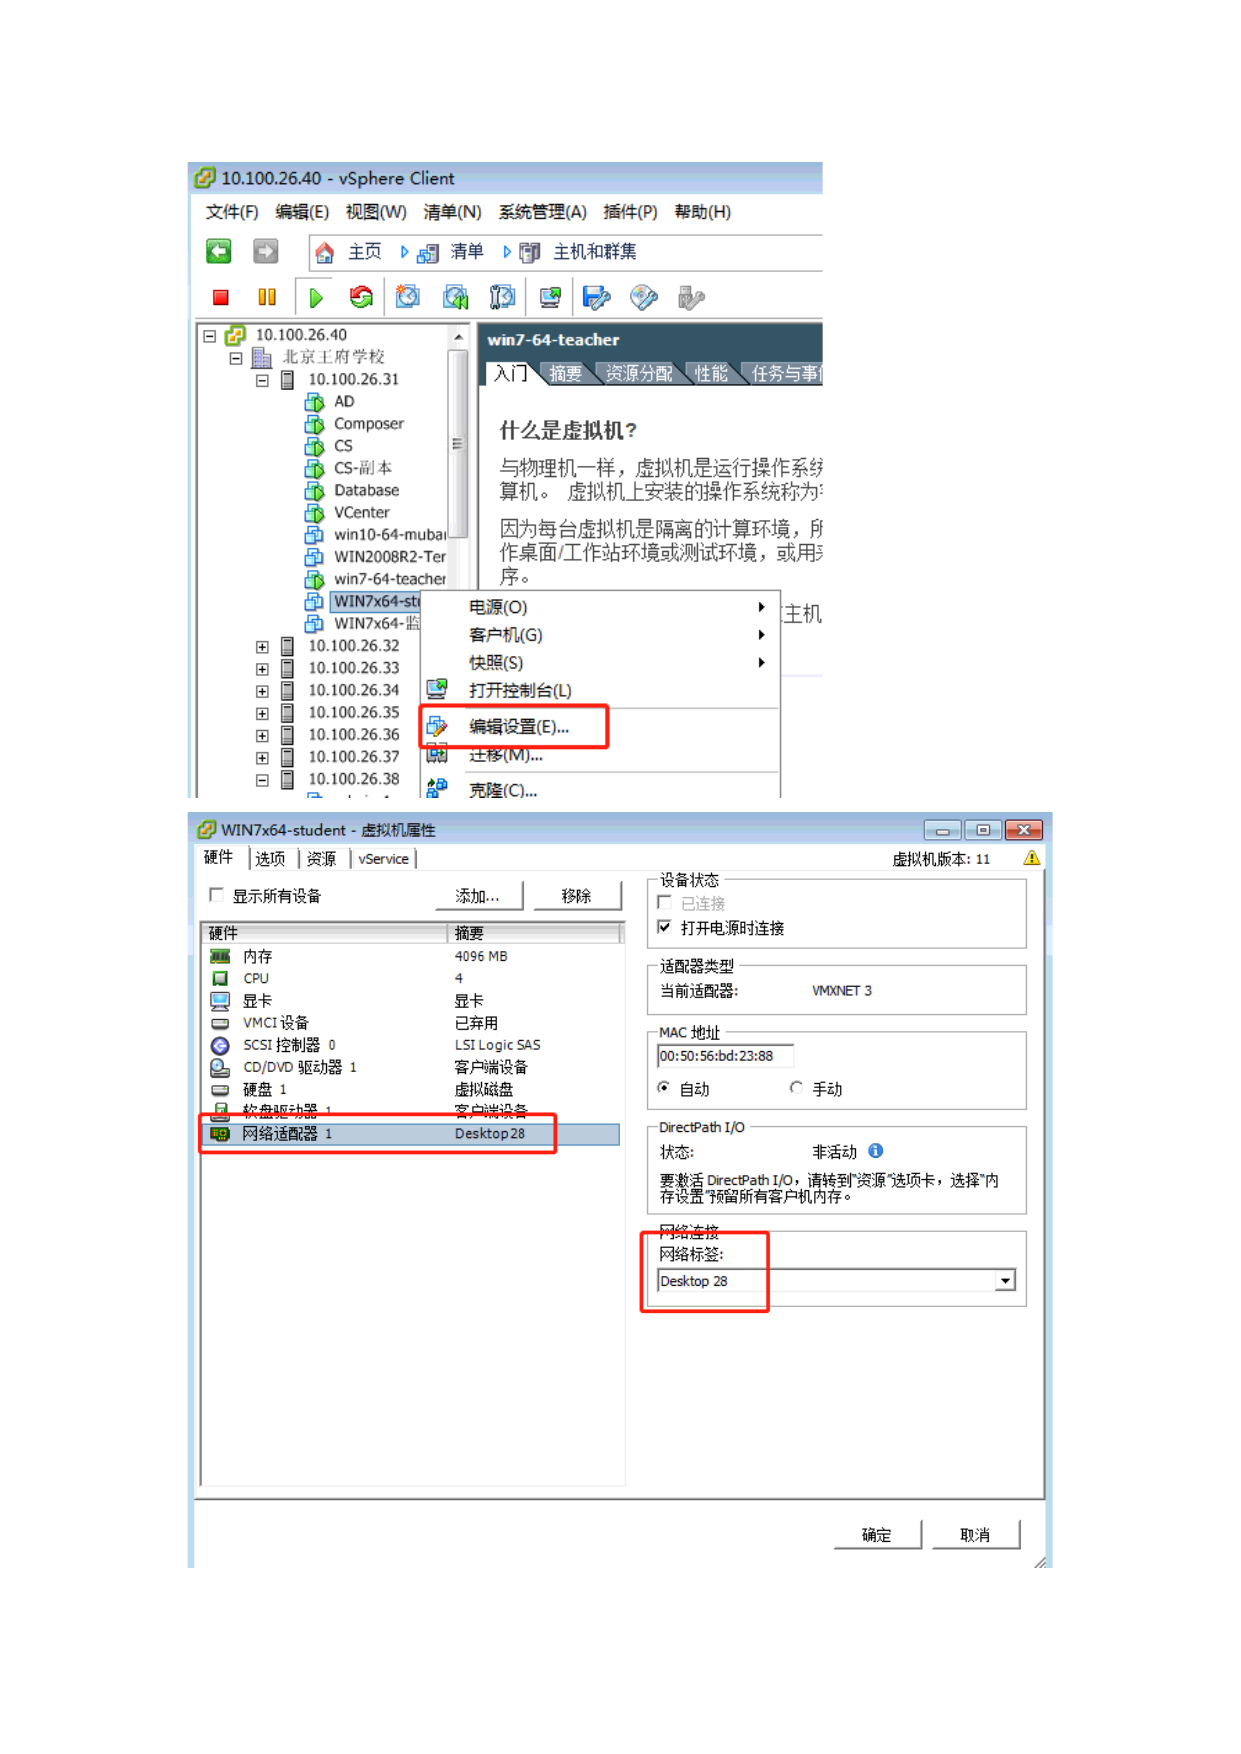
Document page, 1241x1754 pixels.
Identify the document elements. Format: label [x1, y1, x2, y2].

picture [187, 162, 823, 798]
picture [187, 812, 1053, 1568]
